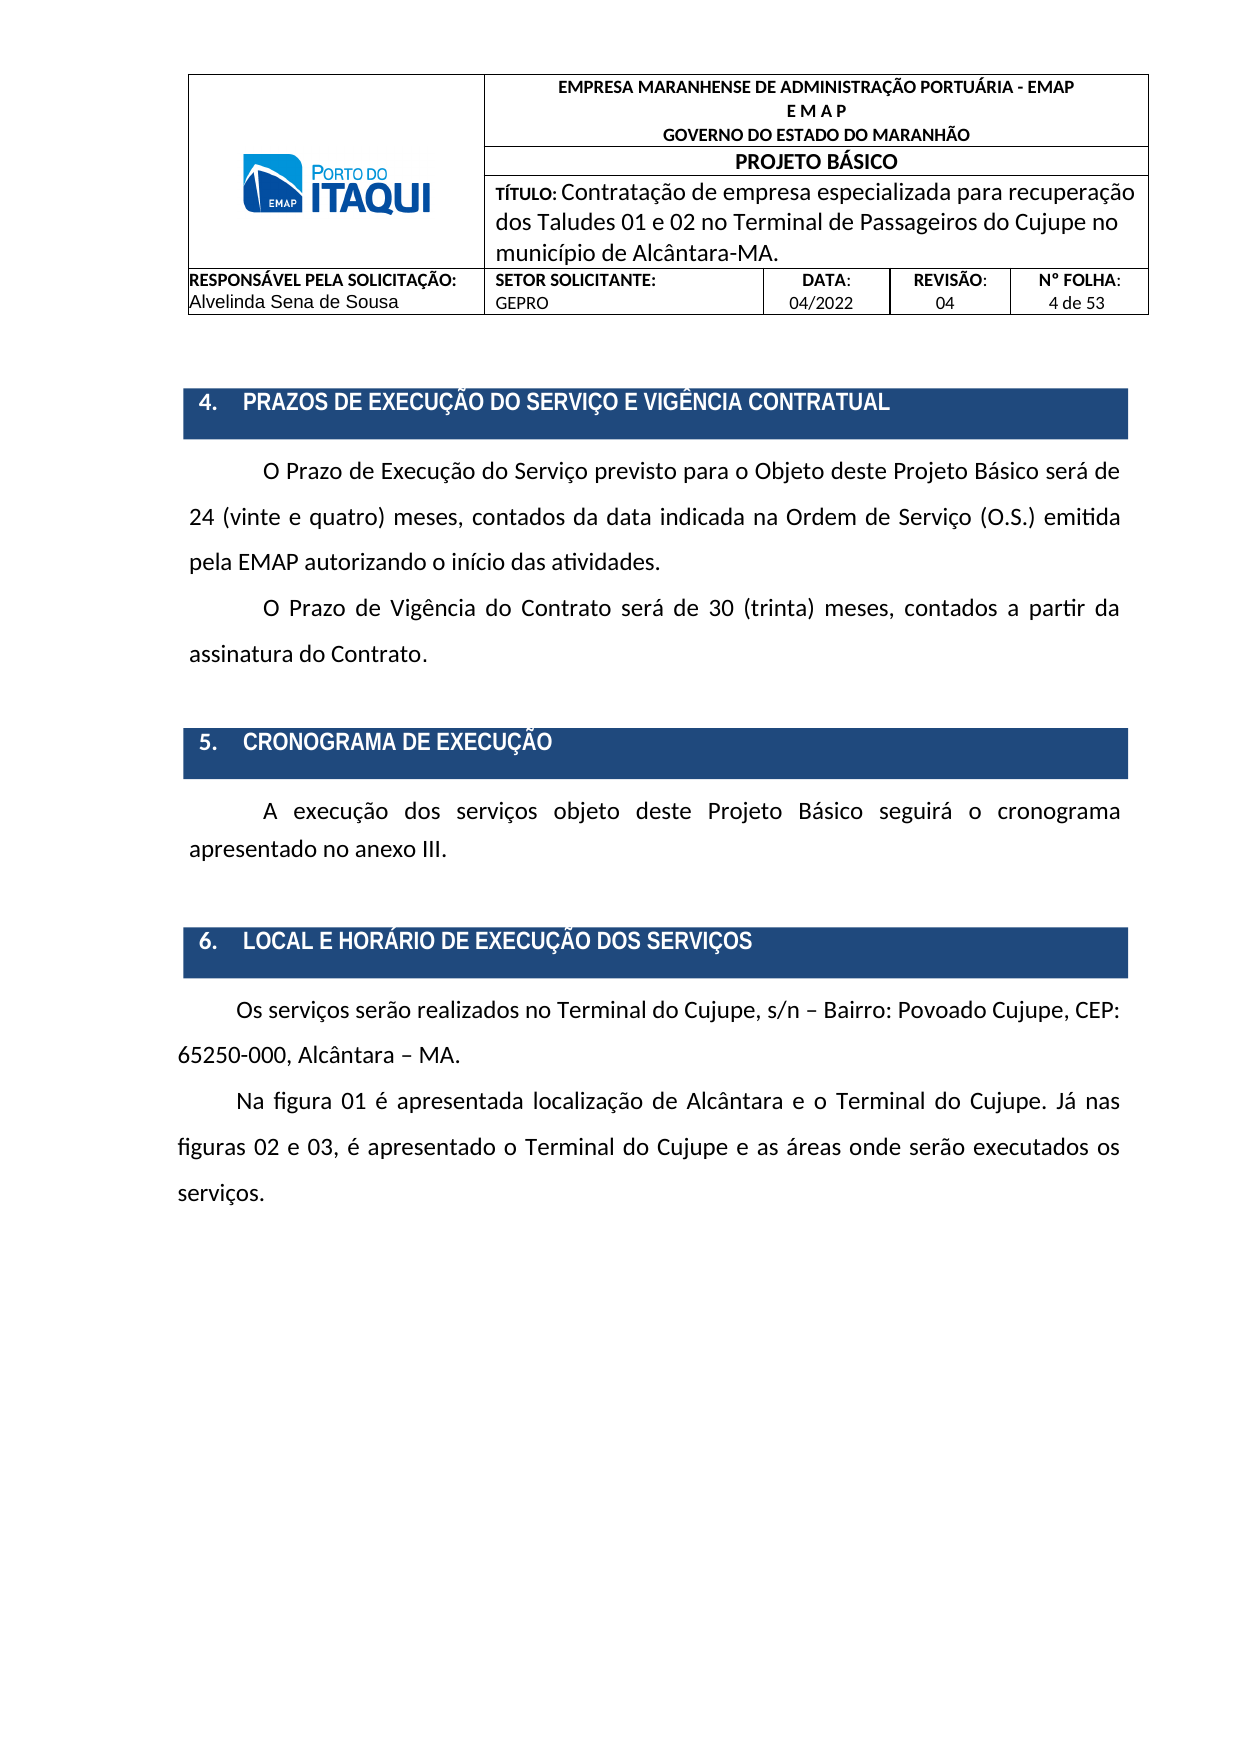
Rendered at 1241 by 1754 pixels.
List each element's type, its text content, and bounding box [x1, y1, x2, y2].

text O Prazo de Execução do Serviço previsto para o Objeto deste Projeto Básico será de 24 (vinte e quatro) meses, contados da data indicada na Ordem de Serviço (O.S.) emitida pela EMAP autorizando o início das atividades. [189, 455, 1122, 577]
text A execução dos serviços objeto deste Projeto Básico seguirá o cronograma apresentado no anexo III. [189, 795, 1122, 863]
text O Prazo de Vigência do Contrato será de 30 (trinta) meses, contados a partir da assinatura do Contrato. [189, 592, 1122, 668]
text Na figura 01 é apresentada localização de Alcântara e o Terminal do Cujupe. Já nas figuras 02 e 03, é apresentado o Terminal do Cujupe e as áreas onde serão executados os serviços. [177, 1085, 1122, 1207]
picture [237, 146, 436, 219]
text Os serviços serão realizados no Terminal do Cujupe, s/n – Bairro: Povoado Cujupe, CEP: 65250-000, Alcântara – MA. [177, 994, 1122, 1070]
